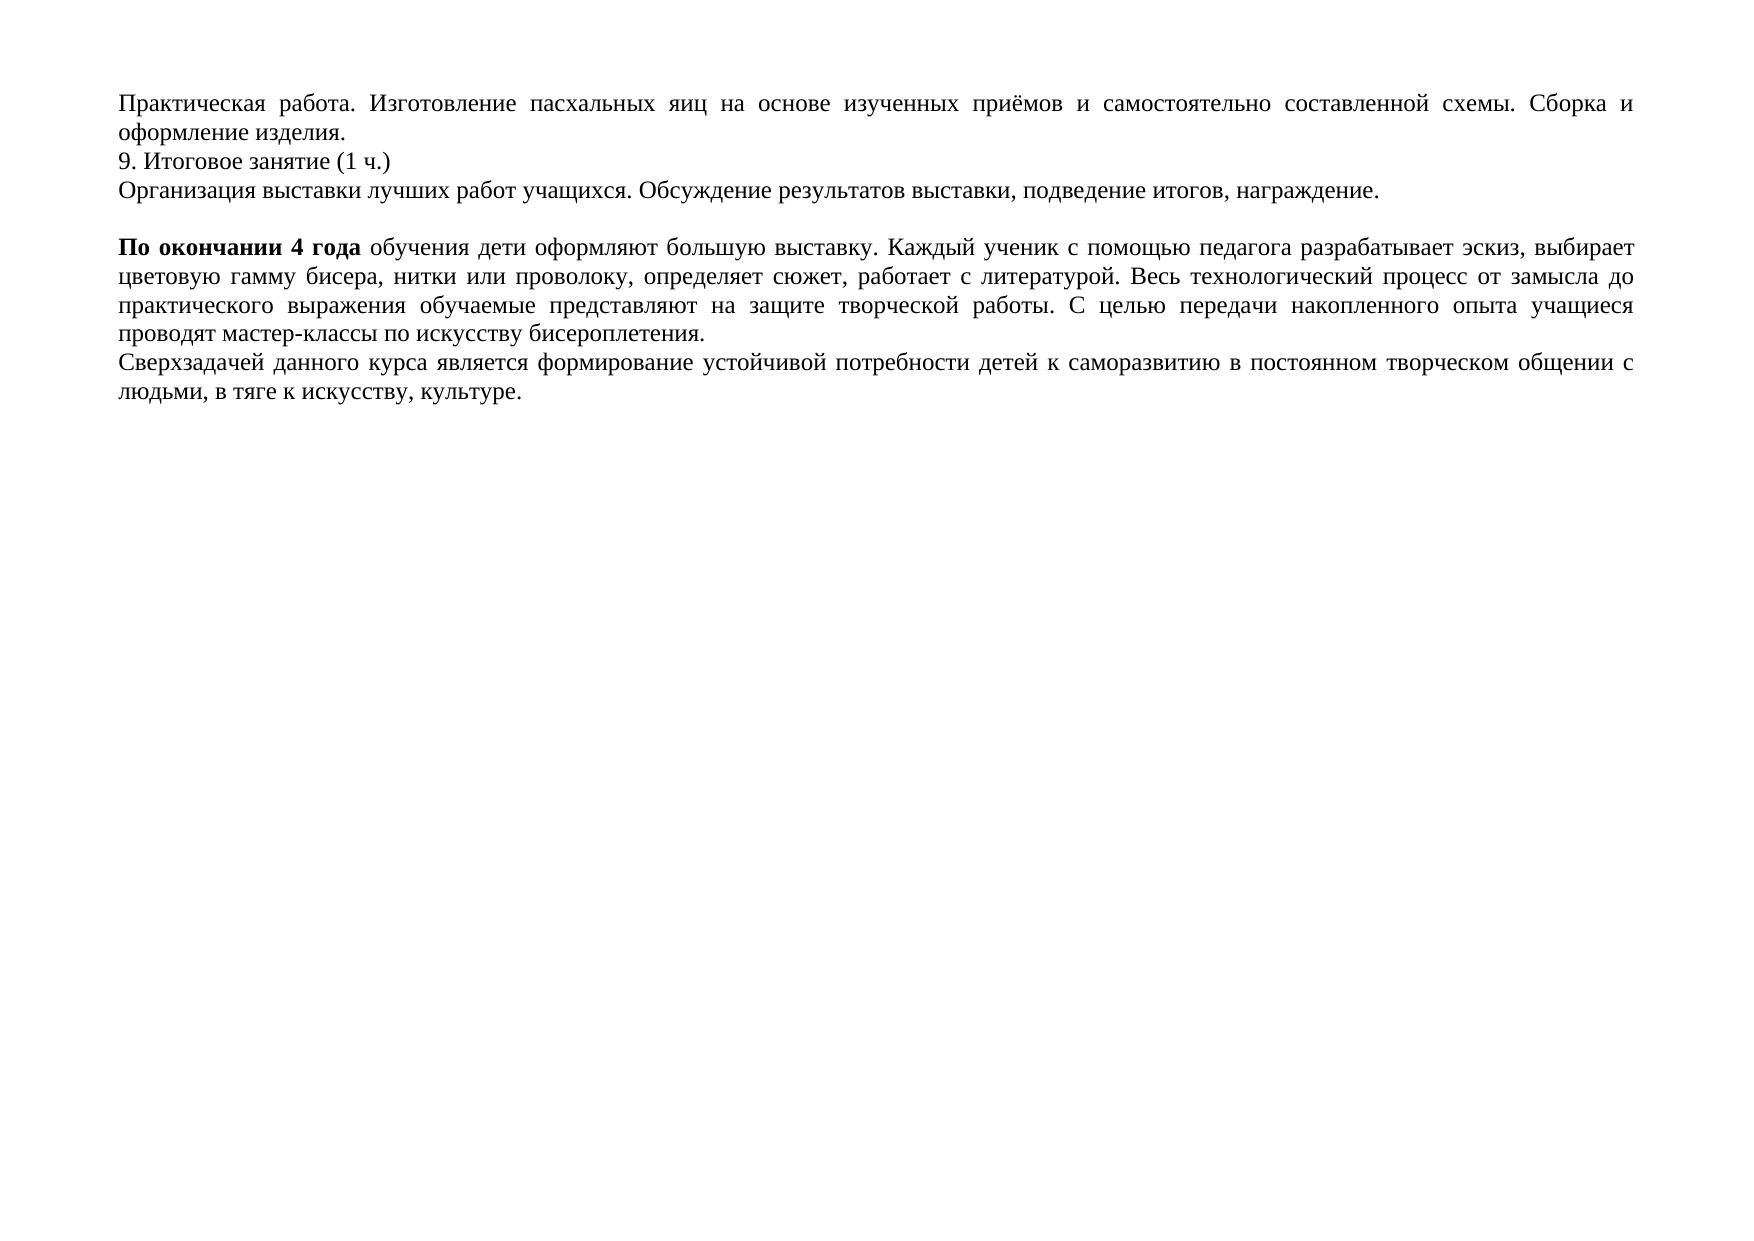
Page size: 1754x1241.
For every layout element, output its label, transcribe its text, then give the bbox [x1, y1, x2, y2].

text Организация выставки лучших работ учащихся. Обсуждение результатов выставки, подведение итогов, награждение. [118, 175, 1636, 203]
text Практическая работа. Изготовление пасхальных яиц на основе изученных приёмов и самостоятельно составленной схемы. Сборка и оформление изделия. [118, 88, 1636, 146]
text 9. Итоговое занятие (1 ч.) [118, 146, 1636, 175]
text По окончании 4 года обучения дети оформляют большую выставку. Каждый ученик с помощью педагога разрабатывает эскиз, выбирает цветовую гамму бисера, нитки или проволоку, определяет сюжет, работает с литературой. Весь технологический процесс от замысла до практического выражения обучаемые представляют на защите творческой работы. С целью передачи накопленного опыта учащиеся проводят мастер-классы по искусству бисероплетения. [118, 232, 1636, 347]
text Сверхзадачей данного курса является формирование устойчивой потребности детей к саморазвитию в постоянном творческом общении с людьми, в тяге к искусству, культуре. [118, 347, 1636, 405]
